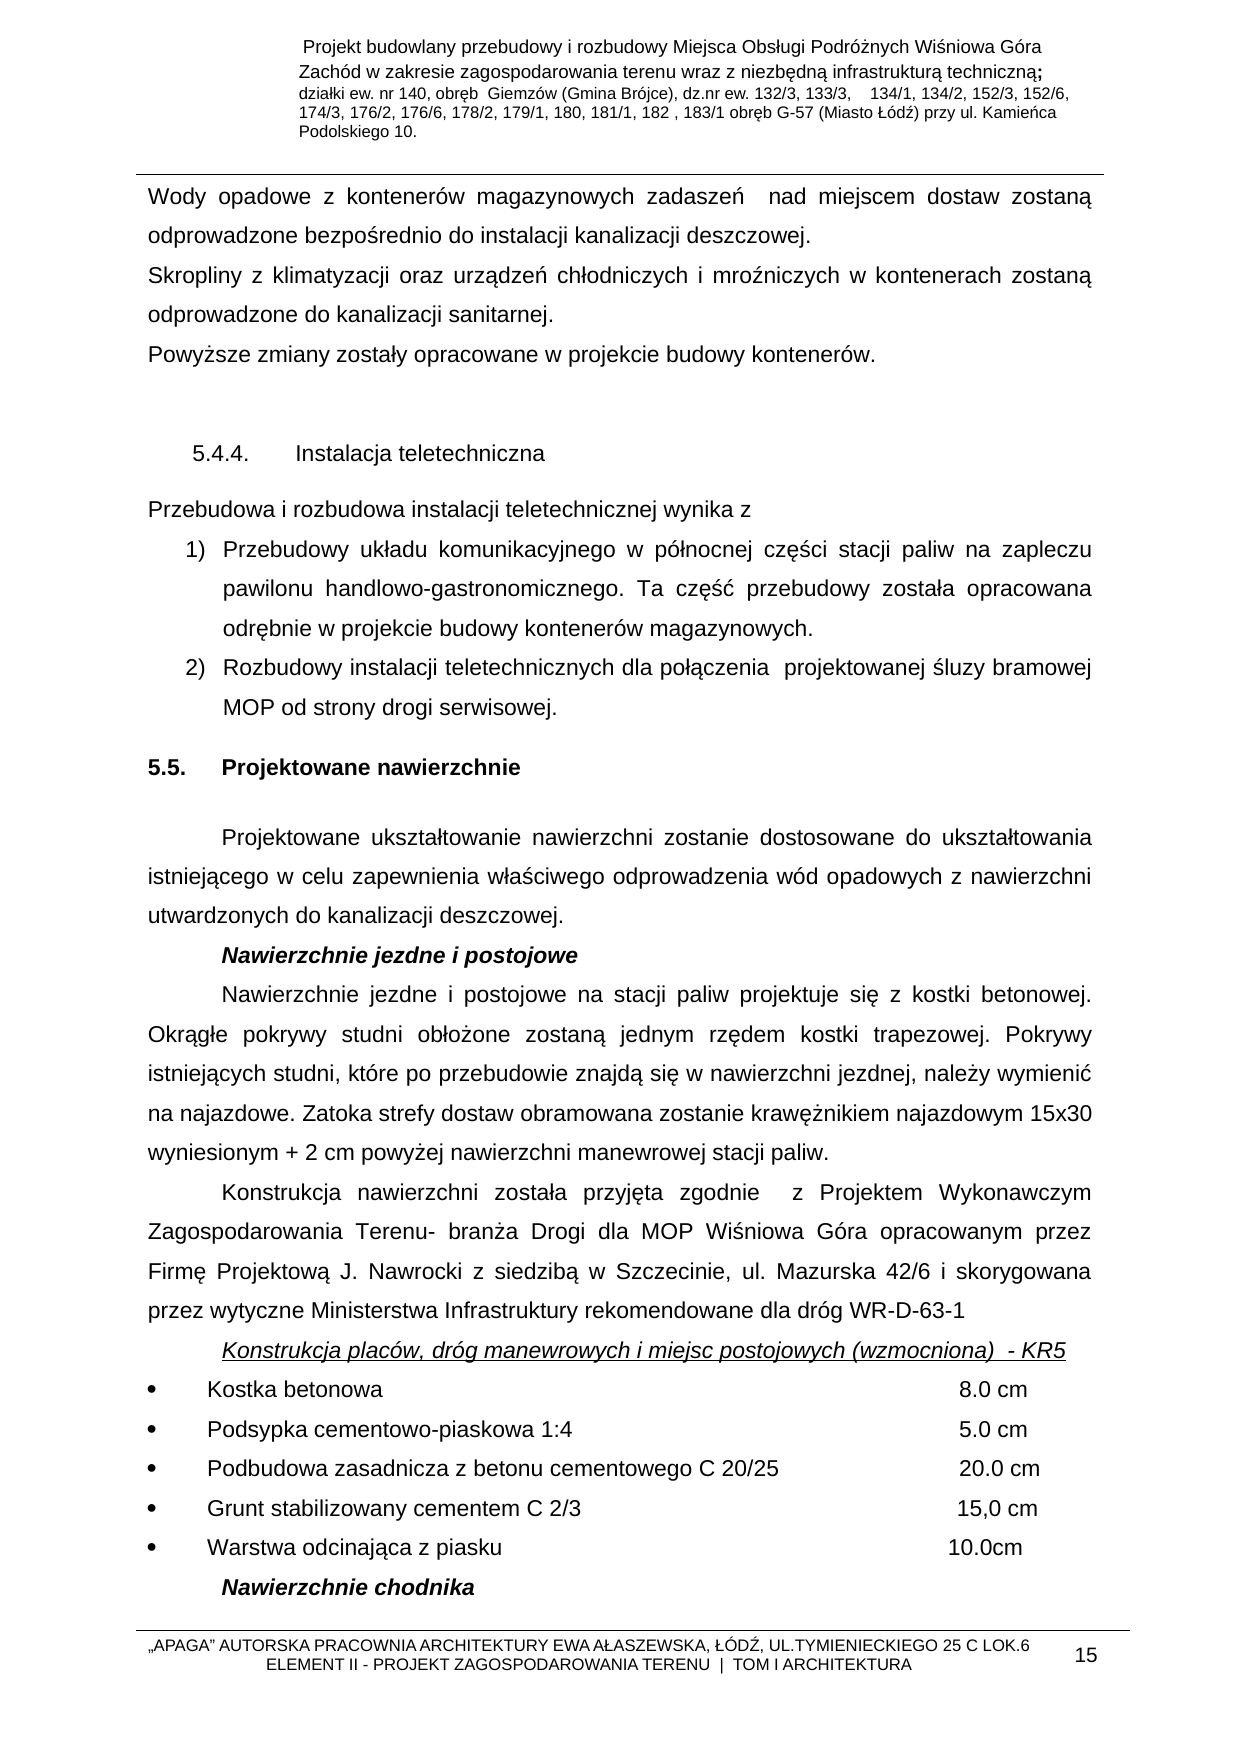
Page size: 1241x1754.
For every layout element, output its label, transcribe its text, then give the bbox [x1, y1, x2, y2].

list Warstwa odcinająca z piasku 10.0cm [148, 1534, 1092, 1561]
subtitle 5.4.4. Instalacja teletechniczna [148, 440, 1092, 467]
text Skropliny z klimatyzacji oraz urządzeń chłodniczych i mroźniczych w kontenerach zostaną odprowadzone do kanalizacji sanitarnej. [148, 262, 1092, 327]
list Nawierzchnie chodnika [148, 1574, 1092, 1600]
list Podsypka cementowo-piaskowa 1:4 5.0 cm [148, 1416, 1092, 1442]
list Konstrukcja nawierzchni została przyjęta zgodnie z Projektem Wykonawczym Zagospodarowania Terenu- branża Drogi dla MOP Wiśniowa Góra opracowanym przez Firmę Projektową J. Nawrocki z siedzibą w Szczecinie, ul. Mazurska 42/6 i skorygowana przez wytyczne Ministerstwa Infrastruktury rekomendowane dla dróg WR-D-63-1 [148, 1179, 1092, 1324]
list Przebudowy układu komunikacyjnego w północnej części stacji paliw na zapleczu pawilonu handlowo-gastronomicznego. Ta część przebudowy została opracowana odrębnie w projekcie budowy kontenerów magazynowych. [185, 536, 1092, 641]
text Przebudowa i rozbudowa instalacji teletechnicznej wynika z [148, 496, 1092, 523]
subtitle 5.5. Projektowane nawierzchnie [148, 754, 1092, 781]
list Podbudowa zasadnicza z betonu cementowego C 20/25 20.0 cm [148, 1455, 1092, 1482]
list Nawierzchnie jezdne i postojowe na stacji paliw projektuje się z kostki betonowej. Okrągłe pokrywy studni obłożone zostaną jednym rzędem kostki trapezowej. Pokrywy istniejących studni, które po przebudowie znajdą się w nawierzchni jezdnej, należy wymienić na najazdowe. Zatoka strefy dostaw obramowana zostanie krawężnikiem najazdowym 15x30 wyniesionym + 2 cm powyżej nawierzchni manewrowej stacji paliw. [148, 981, 1092, 1166]
list Konstrukcja placów, dróg manewrowych i miejsc postojowych (wzmocniona) - KR5 [222, 1337, 1092, 1363]
text Wody opadowe z kontenerów magazynowych zadaszeń nad miejscem dostaw zostaną odprowadzone bezpośrednio do instalacji kanalizacji deszczowej. [148, 183, 1092, 248]
list Nawierzchnie jezdne i postojowe [148, 942, 1092, 968]
list Grunt stabilizowany cementem C 2/3 15,0 cm [148, 1495, 1092, 1521]
list Kostka betonowa 8.0 cm [148, 1376, 1092, 1403]
text Powyższe zmiany zostały opracowane w projekcie budowy kontenerów. [148, 341, 1092, 367]
text Projektowane ukształtowanie nawierzchni zostanie dostosowane do ukształtowania istniejącego w celu zapewnienia właściwego odprowadzenia wód opadowych z nawierzchni utwardzonych do kanalizacji deszczowej. [148, 823, 1092, 929]
list Rozbudowy instalacji teletechnicznych dla połączenia projektowanej śluzy bramowej MOP od strony drogi serwisowej. [185, 654, 1092, 720]
